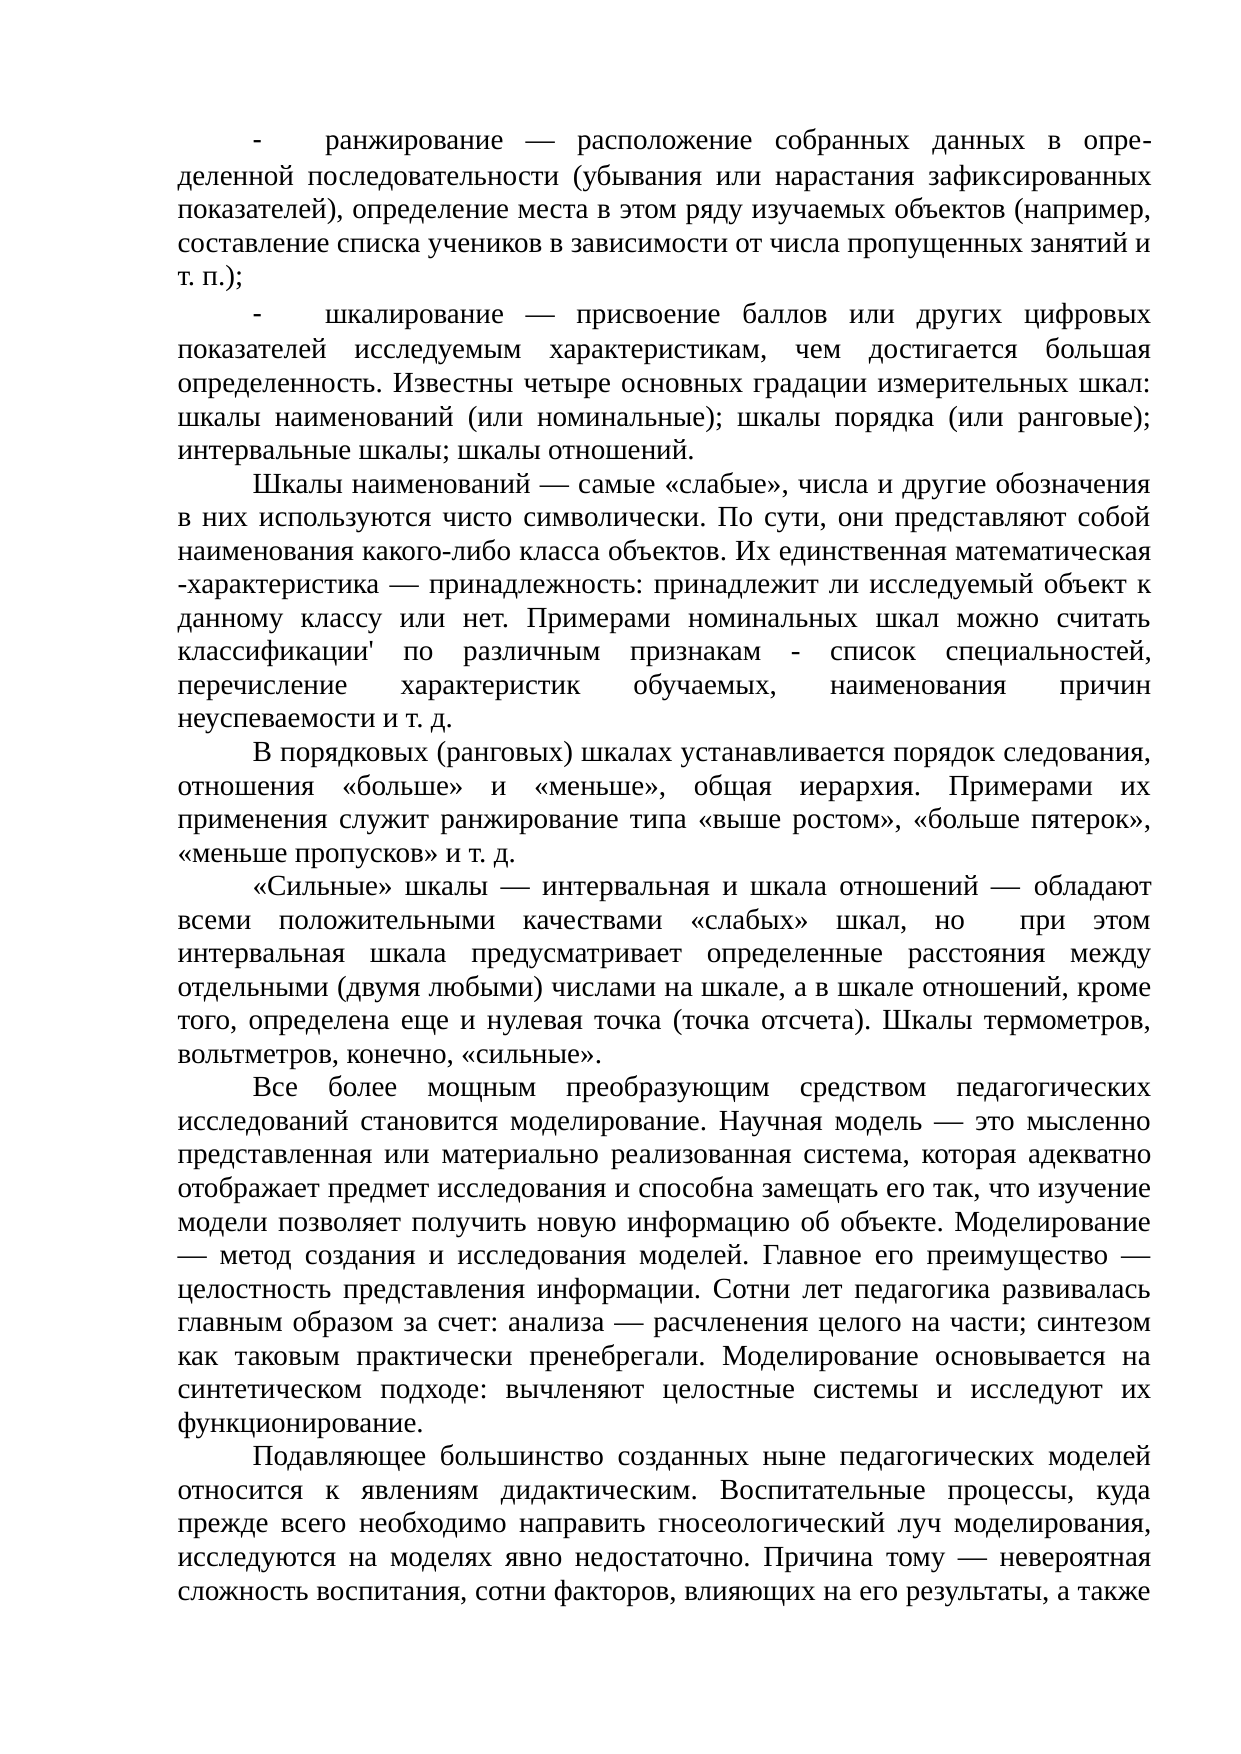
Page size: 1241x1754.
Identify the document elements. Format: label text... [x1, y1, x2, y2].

text В порядковых (ранговых) шкалах устанавливается порядок следования, отношения «больше» и «меньше», общая иерархия. Примерами их применения служит ранжирование типа «выше ростом», «больше пятерок», «меньше пропусков» и т. д. [177, 734, 1152, 868]
text Шкалы наименований — самые «слабые», числа и другие обозначения в них используются чисто символически. По сути, они представляют собой наименования какого-либо класса объектов. Их единственная математическая -характеристика — принадлежность: принадлежит ли исследуемый объект к данному классу или нет. Примерами номинальных шкал можно считать классификации' по различным признакам - список специальностей, перечисление характеристик обучаемых, наименования причин неуспеваемости и т. д. [177, 466, 1152, 734]
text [177, 1438, 1152, 1606]
text Все более мощным преобразующим средством педагогических исследований становится моделирование. Научная модель — это мысленно представленная или материально реализованная система, которая адекватно отображает предмет исследования и способна замещать его так, что изучение модели позволяет получить новую информацию об объекте. Моделирование — метод создания и исследования моделей. Главное его преимущество — целостность представления информации. Сотни лет педагогика развивалась главным образом за счет: анализа — расчленения целого на части; синтезом как таковым практически пренебрегали. Моделирование основывается на синтетическом подходе: вычленяют целостные системы и исследуют их функционирование. [177, 1069, 1152, 1438]
list шкалирование — присвоение баллов или других цифровых показателей исследуемым характеристикам, чем достигается большая определенность. Известны четыре основных градации измерительных шкал: шкалы наименований (или номинальные); шкалы порядка (или ранговые); интервальные шкалы; шкалы отношений. [177, 292, 1152, 466]
text «Сильные» шкалы — интервальная и шкала отношений — обладают всеми положительными качествами «слабых» шкал, но при этом интервальная шкала предусматривает определенные расстояния между отдельными (двумя любыми) числами на шкале, а в шкале отношений, кроме того, определена еще и нулевая точка (точка отсчета). Шкалы термометров, вольтметров, конечно, «сильные». [177, 868, 1152, 1069]
list ранжирование — расположение собранных данных в определенной последовательности (убывания или нарастания зафиксированных показателей), определение места в этом ряду изучаемых объектов (например, составление списка учеников в зависимости от числа пропущенных занятий и т. п.); [177, 118, 1152, 292]
